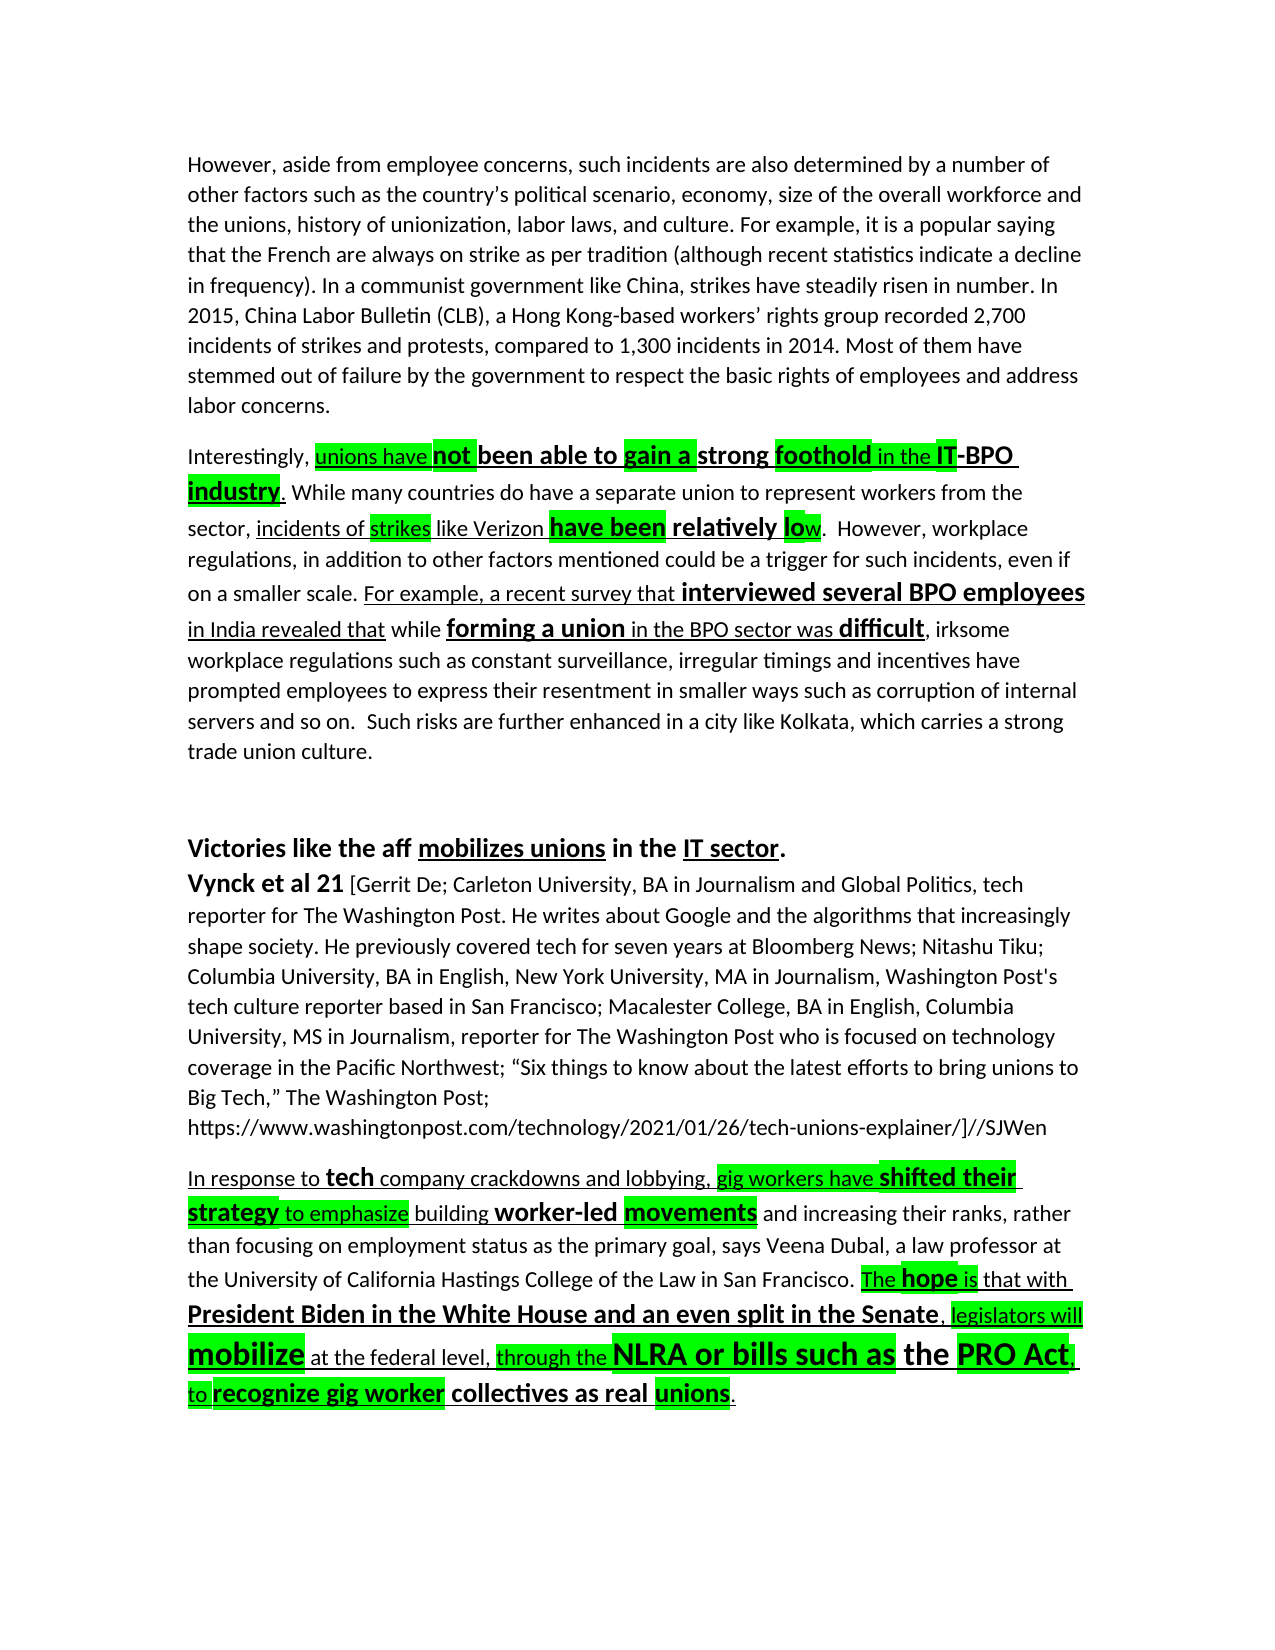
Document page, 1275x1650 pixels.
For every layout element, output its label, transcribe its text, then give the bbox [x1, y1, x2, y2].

text Interestingly, unions have not been able to gain a strong foothold in the IT-BPO industry. While many countries do have a separate union to represent workers from the sector, incidents of strikes like Verizon have been relatively low. However, workplace regulations, in addition to other factors mentioned could be a trigger for such incidents, even if on a smaller scale. For example, a recent survey that interviewed several BPO employees in India revealed that while forming a union in the BPO sector was difficult, irksome workplace regulations such as constant surveillance, irregular timings and incentives have prompted employees to express their resentment in smaller ways such as corruption of internal servers and so on. Such risks are further enhanced in a city like Kolkata, which carries a strong trade union culture. [187, 438, 1087, 765]
text Vynck et al 21 [Gerrit De; Carleton University, BA in Journalism and Global Politics, tech reporter for The Washington Post. He writes about Google and the algorithms that increasingly shape society. He previously covered tech for seven years at Bloomberg News; Nitashu Tiku; Columbia University, BA in English, New York University, MA in Journalism, Washington Post's tech culture reporter based in San Francisco; Macalester College, BA in English, Columbia University, MS in Journalism, reporter for The Washington Post who is focused on technology coverage in the Pacific Northwest; “Six things to know about the latest efforts to bring unions to Big Tech,” The Washington Post; https://www.washingtonpost.com/technology/2021/01/26/tech-unions-explainer/]//SJWen [187, 866, 1087, 1141]
text However, aside from employee concerns, such incidents are also determined by a number of other factors such as the country’s political scenario, economy, size of the overall workforce and the unions, history of unionization, labor laws, and culture. For example, it is a popular saying that the French are always on strike as per tradition (although recent statistics indicate a decline in frequency). In a communist government like China, strikes have steadily risen in number. In 2015, China Labor Bulletin (CLB), a Hong Kong-based workers’ rights group recorded 2,700 incidents of strikes and protests, compared to 1,300 incidents in 2014. Most of them have stemmed out of failure by the government to respect the basic rights of employees and address labor concerns. [187, 150, 1087, 420]
subtitle Victories like the aff mobilizes unions in the IT sector. [187, 831, 1087, 864]
text In response to tech company crackdowns and lobbying, gig workers have shifted their strategy to emphasize building worker-led movements and increasing their ranks, rather than focusing on employment status as the primary goal, says Veena Dubal, a law professor at the University of California Hastings College of the Law in San Francisco. The hope is that with President Biden in the White House and an even split in the Senate, legislators will mobilize at the federal level, through the NLRA or bills such as the PRO Act, to recognize gig worker collectives as real unions. [187, 1160, 1087, 1410]
